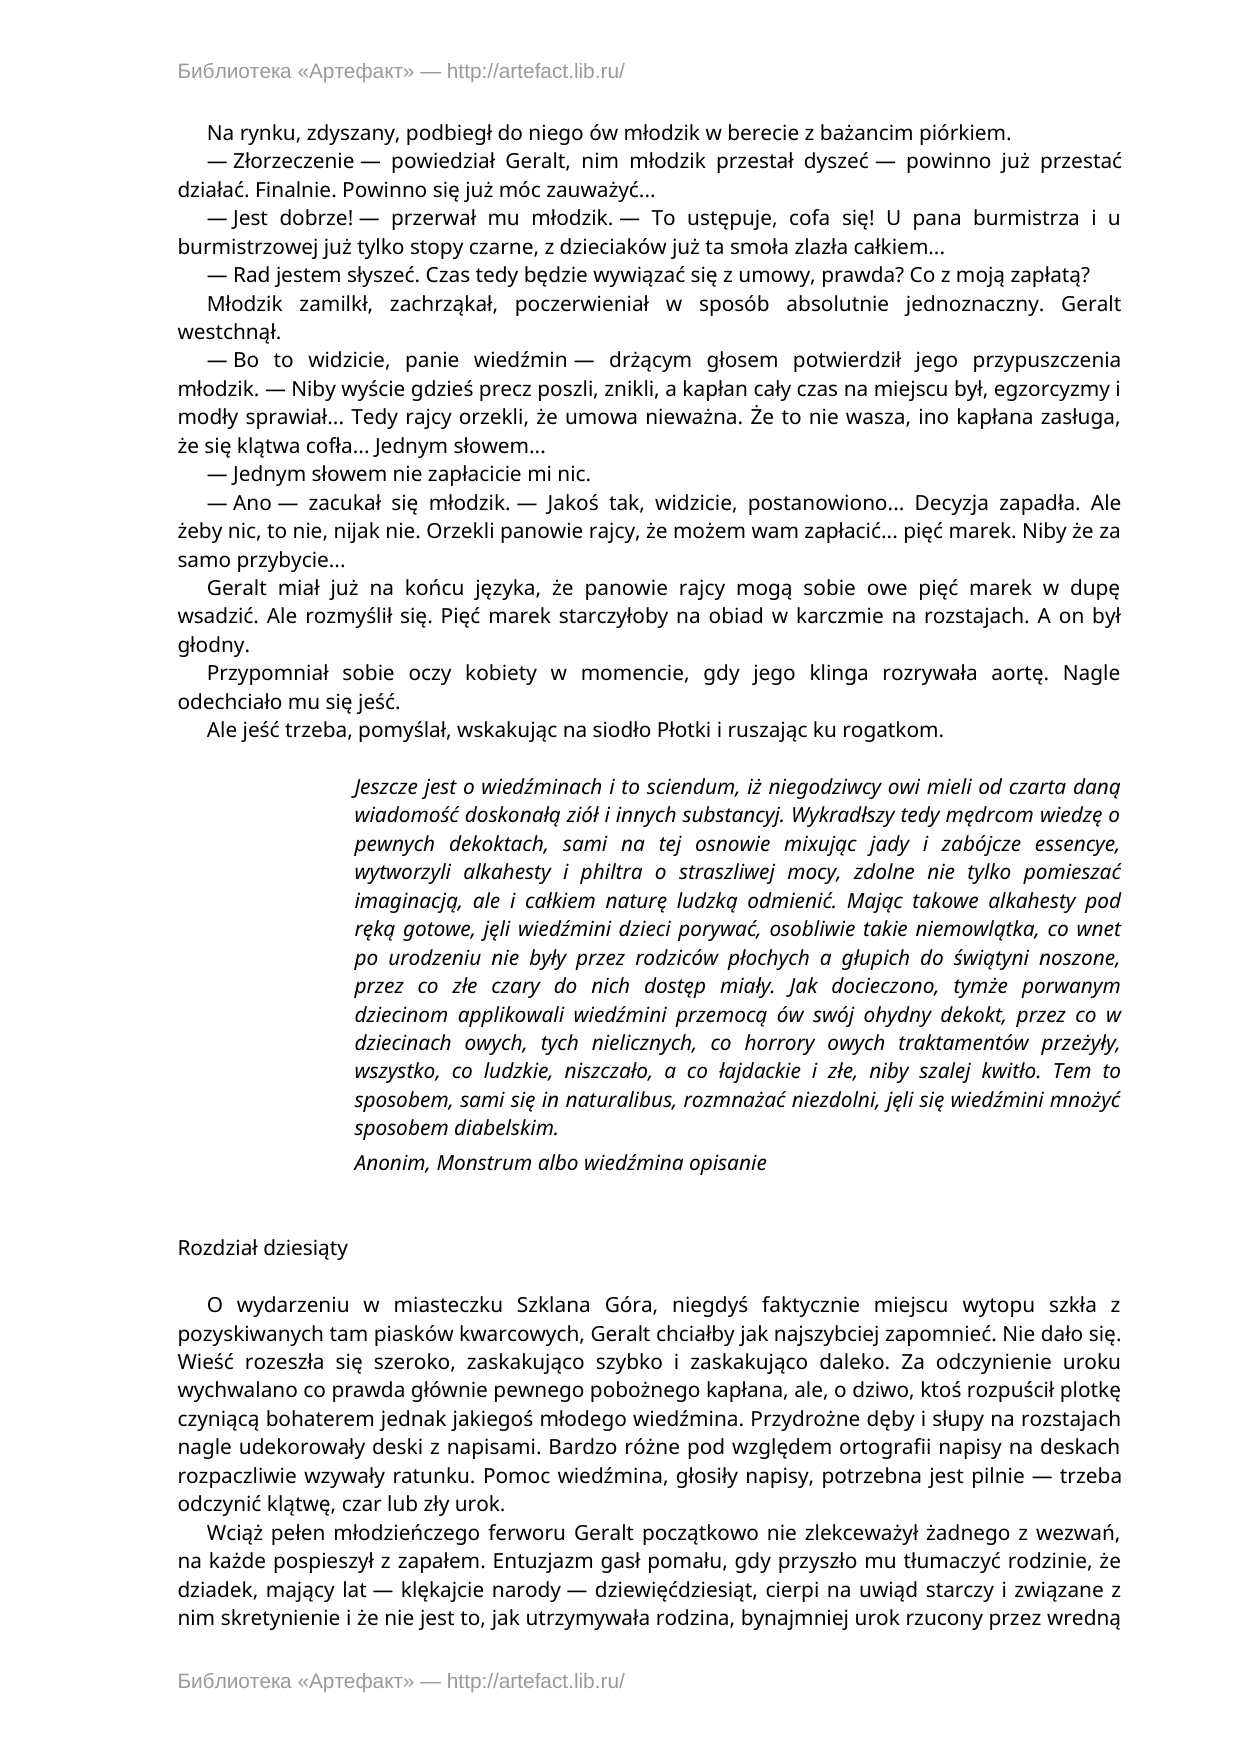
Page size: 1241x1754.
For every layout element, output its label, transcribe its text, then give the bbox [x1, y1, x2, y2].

text — Jednym słowem nie zapłacicie mi nic. [177, 459, 1122, 488]
subtitle Rozdział dziesiąty [177, 1233, 1122, 1262]
text — Złorzeczenie — powiedział Geralt, nim młodzik przestał dyszeć — powinno już przestać działać. Finalnie. Powinno się już móc zauważyć... [177, 147, 1122, 203]
text Jeszcze jest o wiedźminach i to sciendum, iż niegodziwcy owi mieli od czarta daną wiadomość doskonałą ziół i innych substancyj. Wykradłszy tedy mędrcom wiedzę o pewnych dekoktach, sami na tej osnowie mixując jady i zabójcze essencye, wytworzyli alkahesty i philtra o straszliwej mocy, zdolne nie tylko pomieszać imaginacją, ale i całkiem naturę ludzką odmienić. Mając takowe alkahesty pod ręką gotowe, jęli wiedźmini dzieci porywać, osobliwie takie niemowlątka, co wnet po urodzeniu nie były przez rodziców płochych a głupich do świątyni noszone, przez co złe czary do nich dostęp miały. Jak docieczono, tymże porwanym dziecinom applikowali wiedźmini przemocą ów swój ohydny dekokt, przez co w dziecinach owych, tych nielicznych, co horrory owych traktamentów przeżyły, wszystko, co ludzkie, niszczało, a co łajdackie i złe, niby szalej kwitło. Tem to sposobem, sami się in naturalibus, rozmnażać niezdolni, jęli się wiedźmini mnożyć sposobem diabelskim. [354, 772, 1122, 1142]
text — Jest dobrze! — przerwał mu młodzik. — To ustępuje, cofa się! U pana burmistrza i u burmistrzowej już tylko stopy czarne, z dzieciaków już ta smoła zlazła całkiem... [177, 203, 1122, 260]
text Młodzik zamilkł, zachrząkał, poczerwieniał w sposób absolutnie jednoznaczny. Geralt westchnął. [177, 289, 1122, 346]
text Na rynku, zdyszany, podbiegł do niego ów młodzik w berecie z bażancim piórkiem. [177, 118, 1122, 147]
text Ale jeść trzeba, pomyślał, wskakując na siodło Płotki i ruszając ku rogatkom. [177, 715, 1122, 744]
text Geralt miał już na końcu języka, że panowie rajcy mogą sobie owe pięć marek w dupę wsadzić. Ale rozmyślił się. Pięć marek starczyłoby na obiad w karczmie na rozstajach. A on był głodny. [177, 573, 1122, 658]
text — Rad jestem słyszeć. Czas tedy będzie wywiązać się z umowy, prawda? Co z moją zapłatą? [177, 260, 1122, 289]
text — Bo to widzicie, panie wiedźmin — drżącym głosem potwierdził jego przypuszczenia młodzik. — Niby wyście gdzieś precz poszli, znikli, a kapłan cały czas na miejscu był, egzorcyzmy i modły sprawiał... Tedy rajcy orzekli, że umowa nieważna. Że to nie wasza, ino kapłana zasługa, że się klątwa cofła... Jednym słowem... [177, 346, 1122, 459]
text Anonim, Monstrum albo wiedźmina opisanie [354, 1148, 1122, 1177]
text O wydarzeniu w miasteczku Szklana Góra, niegdyś faktycznie miejscu wytopu szkła z pozyskiwanych tam piasków kwarcowych, Geralt chciałby jak najszybciej zapomnieć. Nie dało się. Wieść rozeszła się szeroko, zaskakująco szybko i zaskakująco daleko. Za odczynienie uroku wychwalano co prawda głównie pewnego pobożnego kapłana, ale, o dziwo, ktoś rozpuścił plotkę czyniącą bohaterem jednak jakiegoś młodego wiedźmina. Przydrożne dęby i słupy na rozstajach nagle udekorowały deski z napisami. Bardzo różne pod względem ortografii napisy na deskach rozpaczliwie wzywały ratunku. Pomoc wiedźmina, głosiły napisy, potrzebna jest pilnie — trzeba odczynić klątwę, czar lub zły urok. [177, 1290, 1122, 1518]
text — Ano — zacukał się młodzik. — Jakoś tak, widzicie, postanowiono... Decyzja zapadła. Ale żeby nic, to nie, nijak nie. Orzekli panowie rajcy, że możem wam zapłacić... pięć marek. Niby że za samo przybycie... [177, 488, 1122, 573]
text Przypomniał sobie oczy kobiety w momencie, gdy jego klinga rozrywała aortę. Nagle odechciało mu się jeść. [177, 658, 1122, 715]
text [177, 1518, 1122, 1632]
